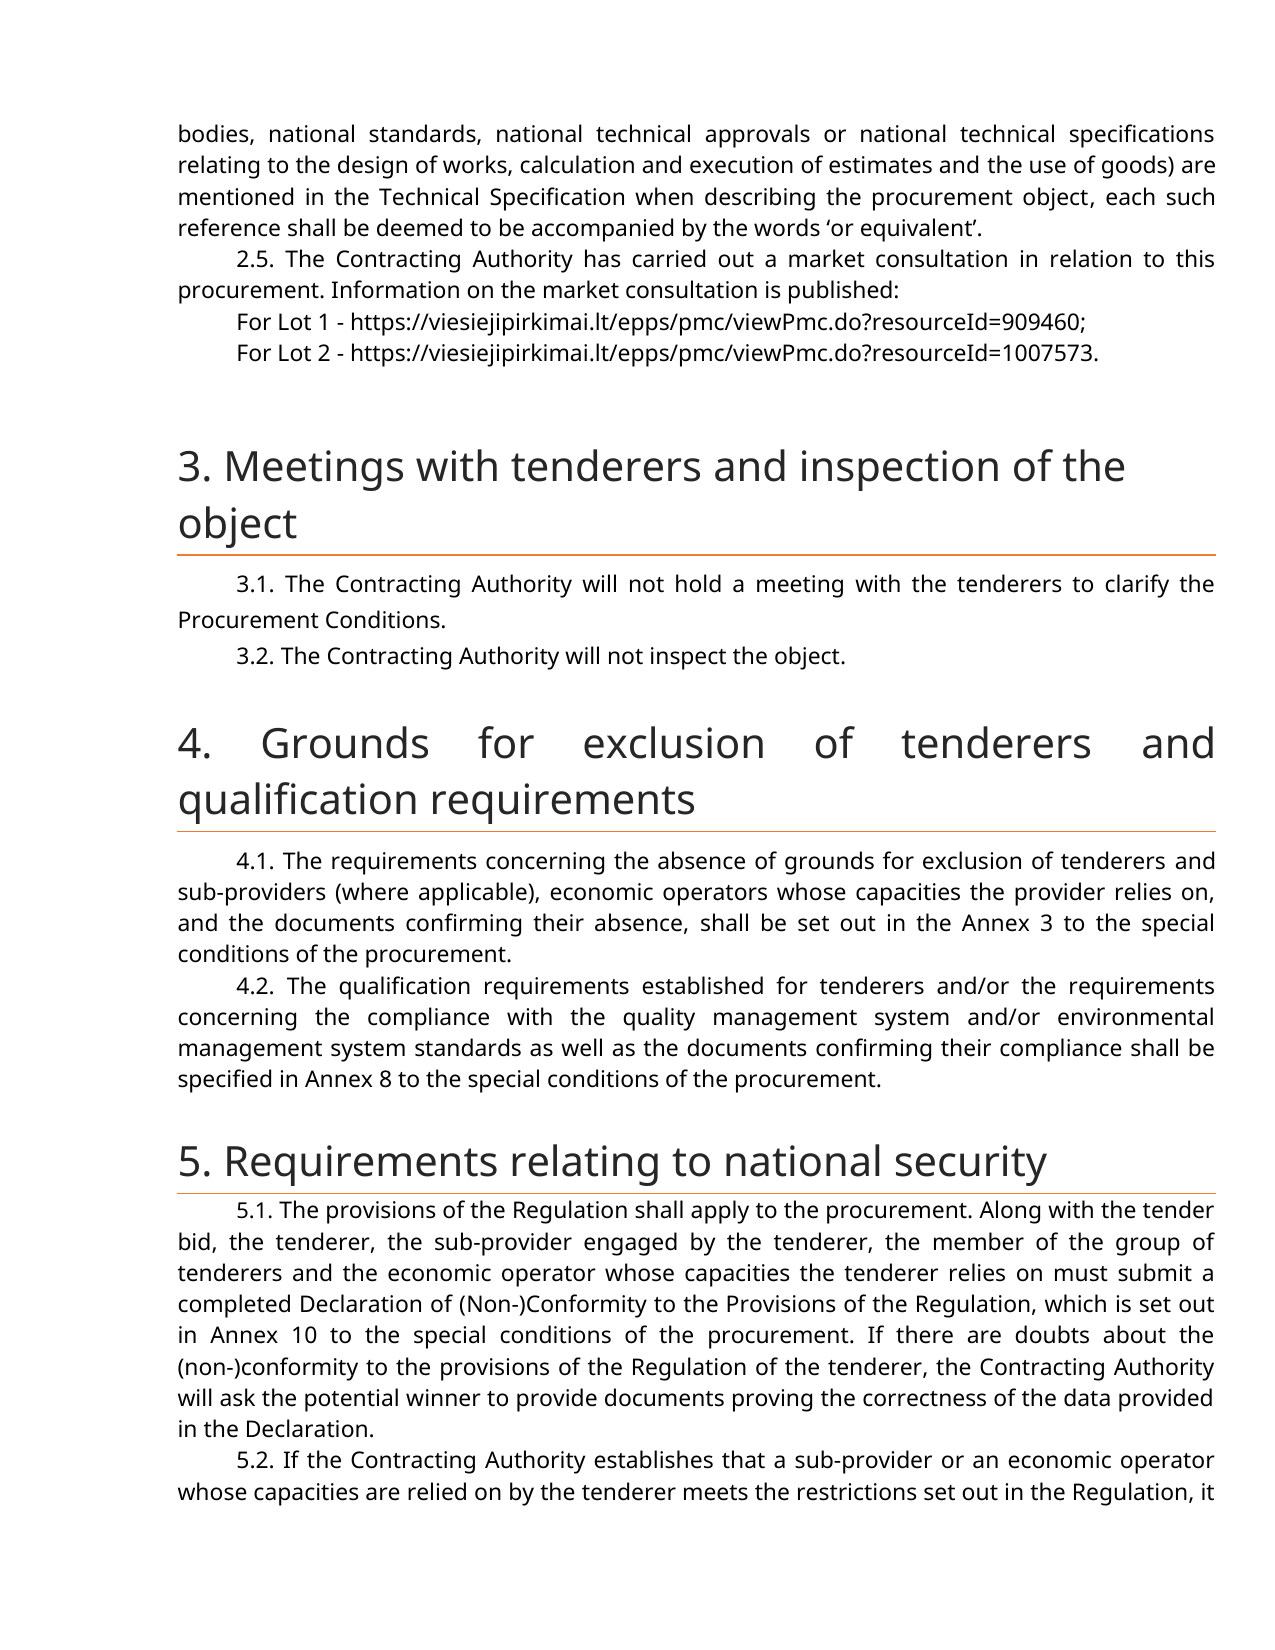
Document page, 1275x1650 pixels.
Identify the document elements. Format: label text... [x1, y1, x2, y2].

list 3.1. The Contracting Authority will not hold a meeting with the tenderers to clarify the Procurement Conditions. [177, 568, 1216, 635]
list 4.1. The requirements concerning the absence of grounds for exclusion of tenderers and sub-providers (where applicable), economic operators whose capacities the provider relies on, and the documents confirming their absence, shall be set out in the Annex 3 to the special conditions of the procurement. [177, 845, 1216, 970]
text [177, 118, 1216, 243]
text 2.5. The Contracting Authority has carried out a market consultation in relation to this procurement. Information on the market consultation is published: [177, 243, 1216, 306]
list 3.2. The Contracting Authority will not inspect the object. [177, 640, 1216, 671]
subtitle 4. Grounds for exclusion of tenderers and qualification requirements [177, 713, 1216, 831]
text 5.1. The provisions of the Regulation shall apply to the procurement. Along with the tender bid, the tenderer, the sub-provider engaged by the tenderer, the member of the group of tenderers and the economic operator whose capacities the tenderer relies on must submit a completed Declaration of (Non-)Conformity to the Provisions of the Regulation, which is set out in Annex 10 to the special conditions of the procurement. If there are doubts about the (non-)conformity to the provisions of the Regulation of the tenderer, the Contracting Authority will ask the potential winner to provide documents proving the correctness of the data provided in the Declaration. [177, 1194, 1216, 1444]
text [177, 1444, 1216, 1507]
text For Lot 2 - https://viesiejipirkimai.lt/epps/pmc/viewPmc.do?resourceId=1007573. [177, 337, 1216, 368]
subtitle 5. Requirements relating to national security [177, 1132, 1216, 1193]
text For Lot 1 - https://viesiejipirkimai.lt/epps/pmc/viewPmc.do?resourceId=909460; [177, 306, 1216, 337]
list 4.2. [177, 970, 1216, 1095]
subtitle 3. Meetings with tenderers and inspection of the object [177, 437, 1216, 554]
